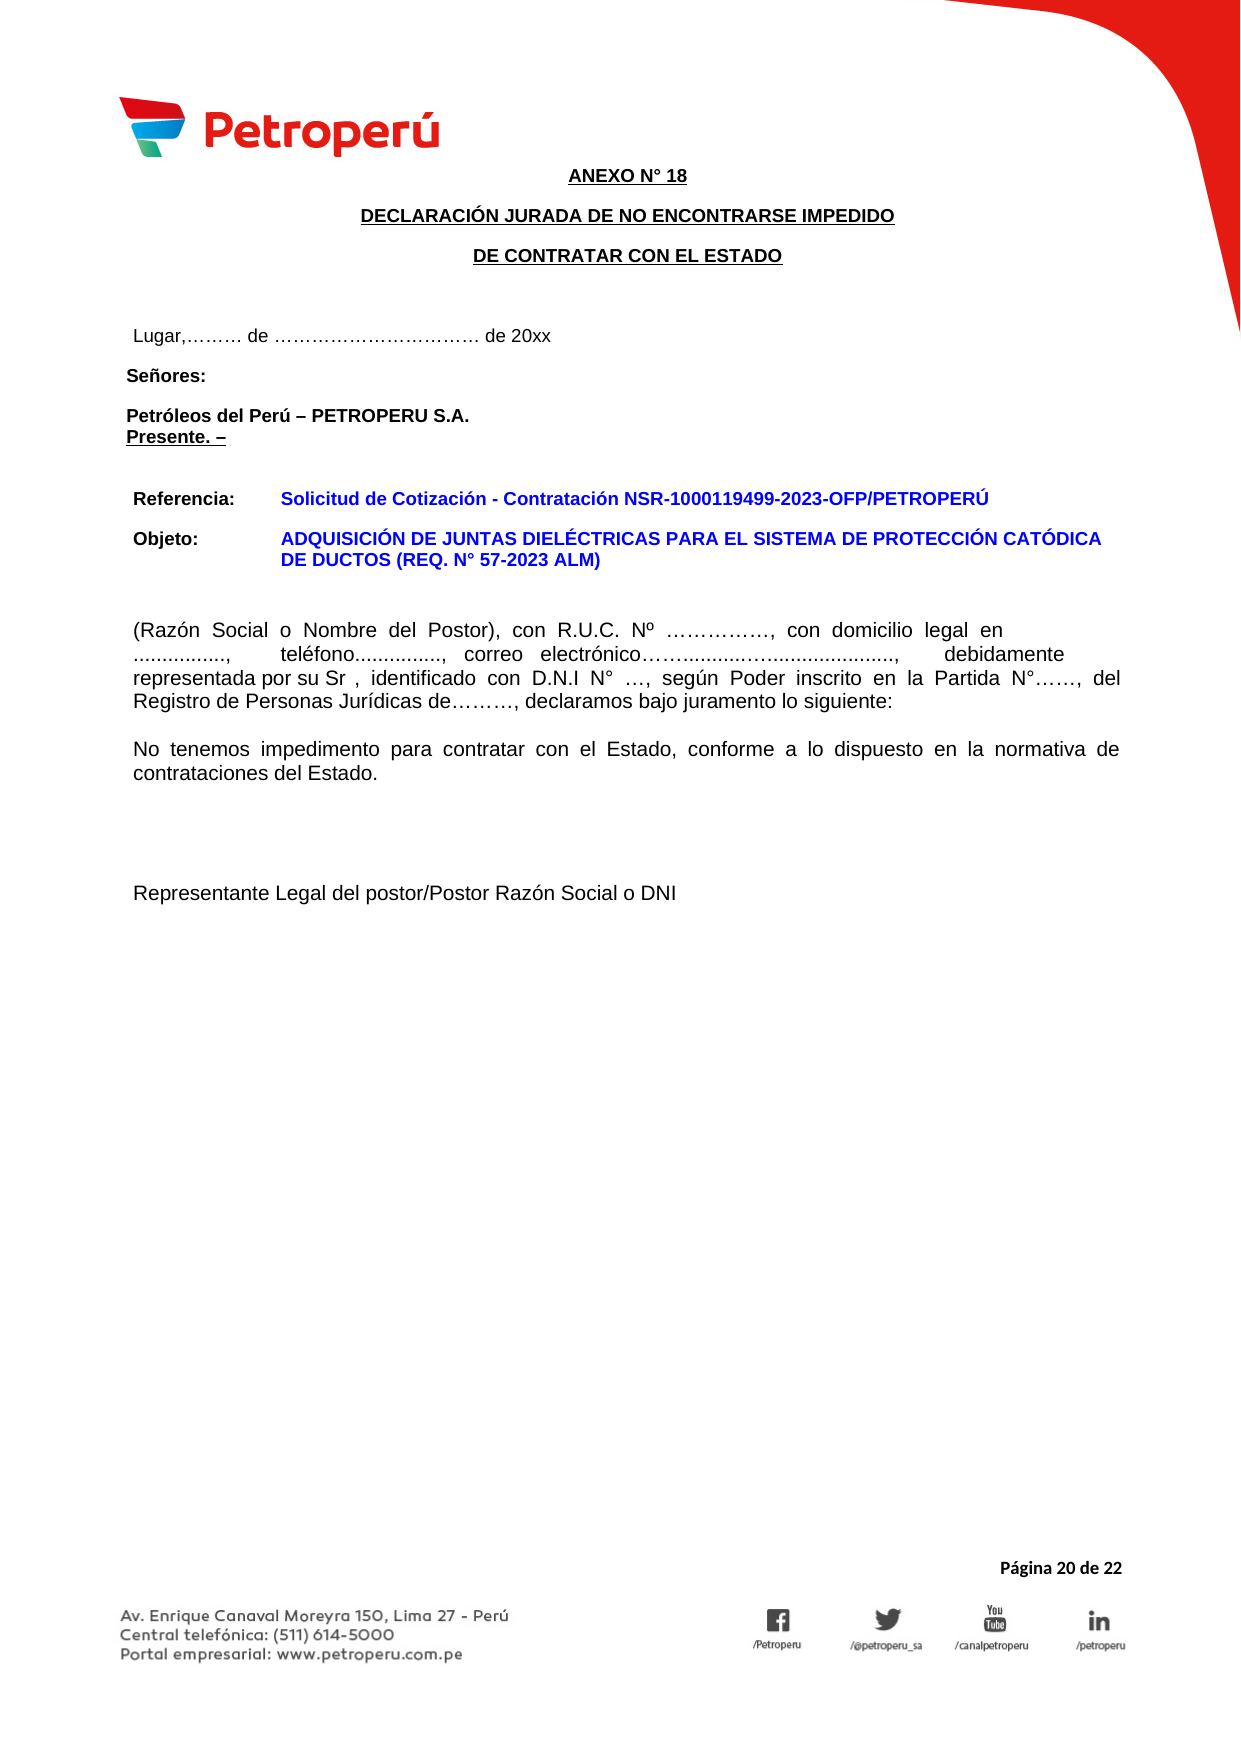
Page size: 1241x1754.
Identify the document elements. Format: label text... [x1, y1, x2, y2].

text Presente. – [126, 426, 1120, 448]
picture [1, 1596, 1241, 1751]
text Referencia: Solicitud de Cotización - Contratación NSR-1000119499-2023-OFP/PETROPERÚ [133, 487, 1122, 509]
text DECLARACIÓN JURADA DE NO ENCONTRARSE IMPEDIDO [133, 205, 1122, 227]
text DE DUCTOS (REQ. N° 57-2023 ALM) [133, 549, 1122, 571]
text Lugar,……… de …………………………… de 20xx [133, 325, 1122, 346]
text DE CONTRATAR CON EL ESTADO [133, 245, 1122, 266]
text ................, teléfono..............., correo electrónico……...........…......................, debidamente representada por su Sr , identificado con D.N.I N° …, según Poder inscrito en la Partida N°……, del Registro de Personas Jurídicas de………, declaramos bajo juramento lo siguiente: [133, 641, 1122, 713]
text ANEXO N° 18 [133, 165, 1122, 187]
text Representante Legal del postor/Postor Razón Social o DNI [133, 881, 1122, 905]
picture [1, 0, 1241, 350]
text No tenemos impedimento para contratar con el Estado, conforme a lo dispuesto en la normativa de contrataciones del Estado. [133, 737, 1122, 785]
text Petróleos del Perú – PETROPERU S.A. [126, 404, 1120, 426]
text Señores: [126, 364, 1120, 386]
text Objeto: ADQUISICIÓN DE JUNTAS DIELÉCTRICAS PARA EL SISTEMA DE PROTECCIÓN CATÓDICA [133, 527, 1122, 549]
text (Razón Social o Nombre del Postor), con R.U.C. Nº ……………, con domicilio legal en [133, 617, 1122, 641]
